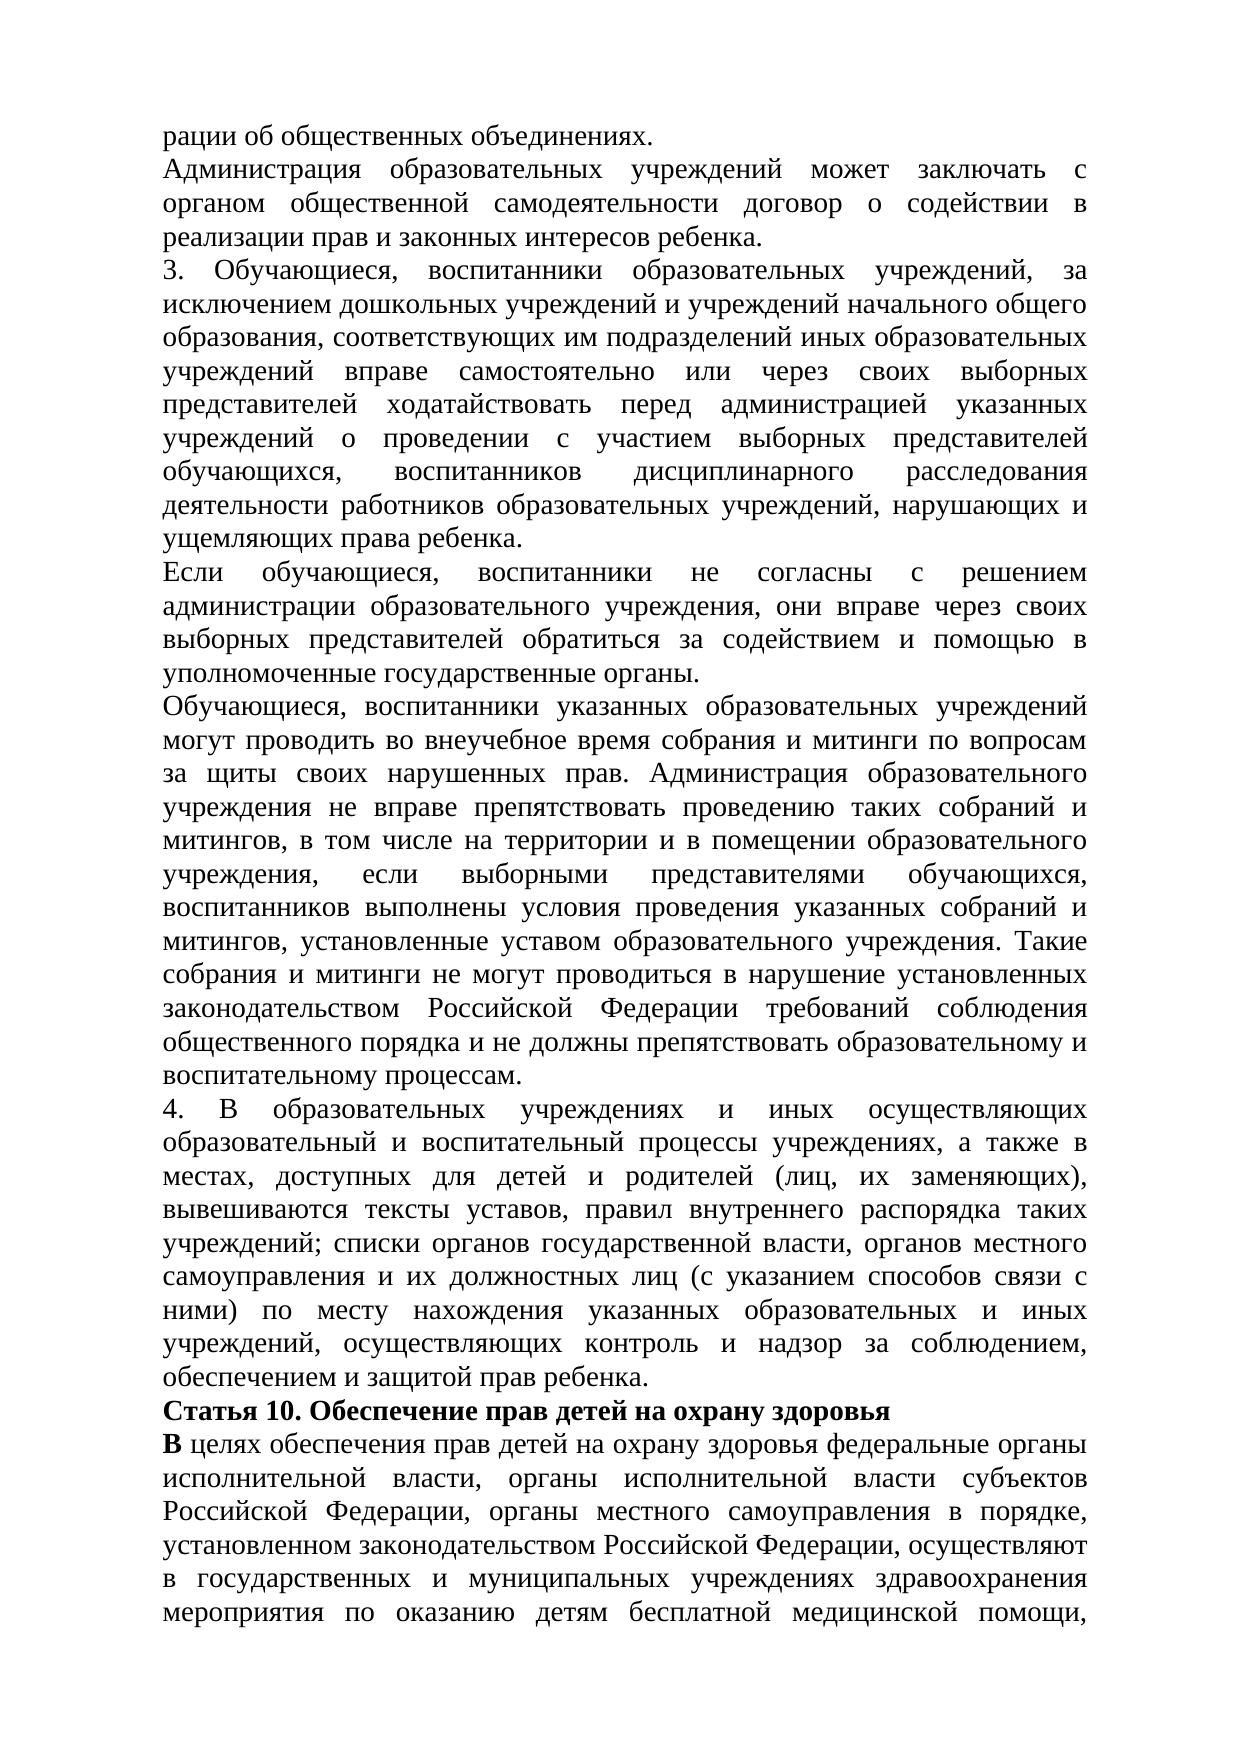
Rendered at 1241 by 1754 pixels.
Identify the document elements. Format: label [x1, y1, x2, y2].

table_header [163, 118, 1088, 1627]
